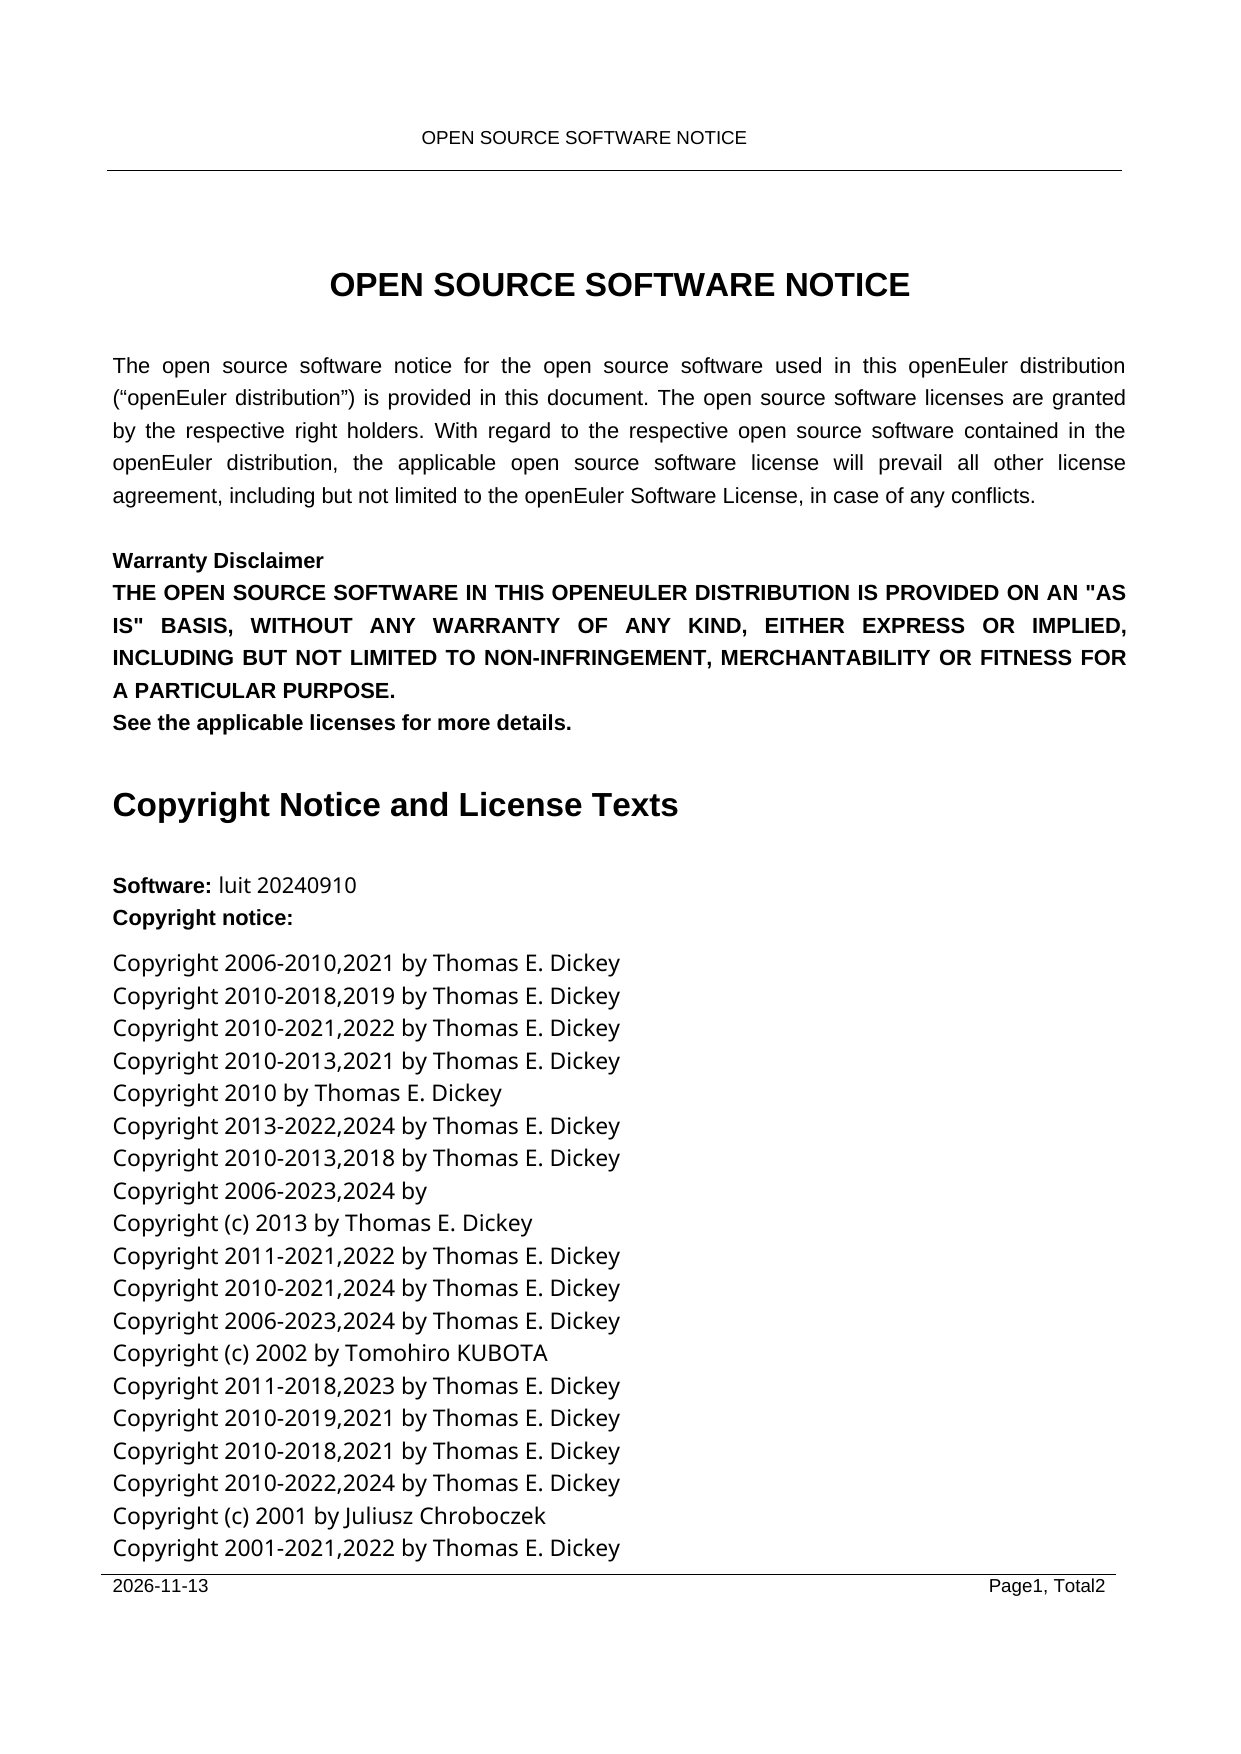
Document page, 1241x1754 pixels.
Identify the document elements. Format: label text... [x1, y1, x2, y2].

text Copyright Notice and License Texts [112, 771, 1128, 836]
text The open source software notice for the open source software used in this openEuler distribution (“openEuler distribution”) is provided in this document. The open source software licenses are granted by the respective right holders. With regard to the respective open source software contained in the openEuler distribution, the applicable open source software license will prevail all other license agreement, including but not limited to the openEuler Software License, in case of any conflicts. [112, 349, 1128, 511]
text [112, 947, 1128, 1564]
title Software: luit 20240910 [112, 869, 1128, 901]
text Copyright notice: [112, 901, 1128, 934]
text THE OPEN SOURCE SOFTWARE IN THIS OPENEULER DISTRIBUTION IS PROVIDED ON AN "AS IS" BASIS, WITHOUT ANY WARRANTY OF ANY KIND, EITHER EXPRESS OR IMPLIED, INCLUDING BUT NOT LIMITED TO NON-INFRINGEMENT, MERCHANTABILITY OR FITNESS FOR A PARTICULAR PURPOSE. See the applicable licenses for more details. [112, 576, 1128, 739]
text OPEN SOURCE SOFTWARE NOTICE [112, 251, 1128, 316]
text Warranty Disclaimer [112, 544, 1128, 576]
